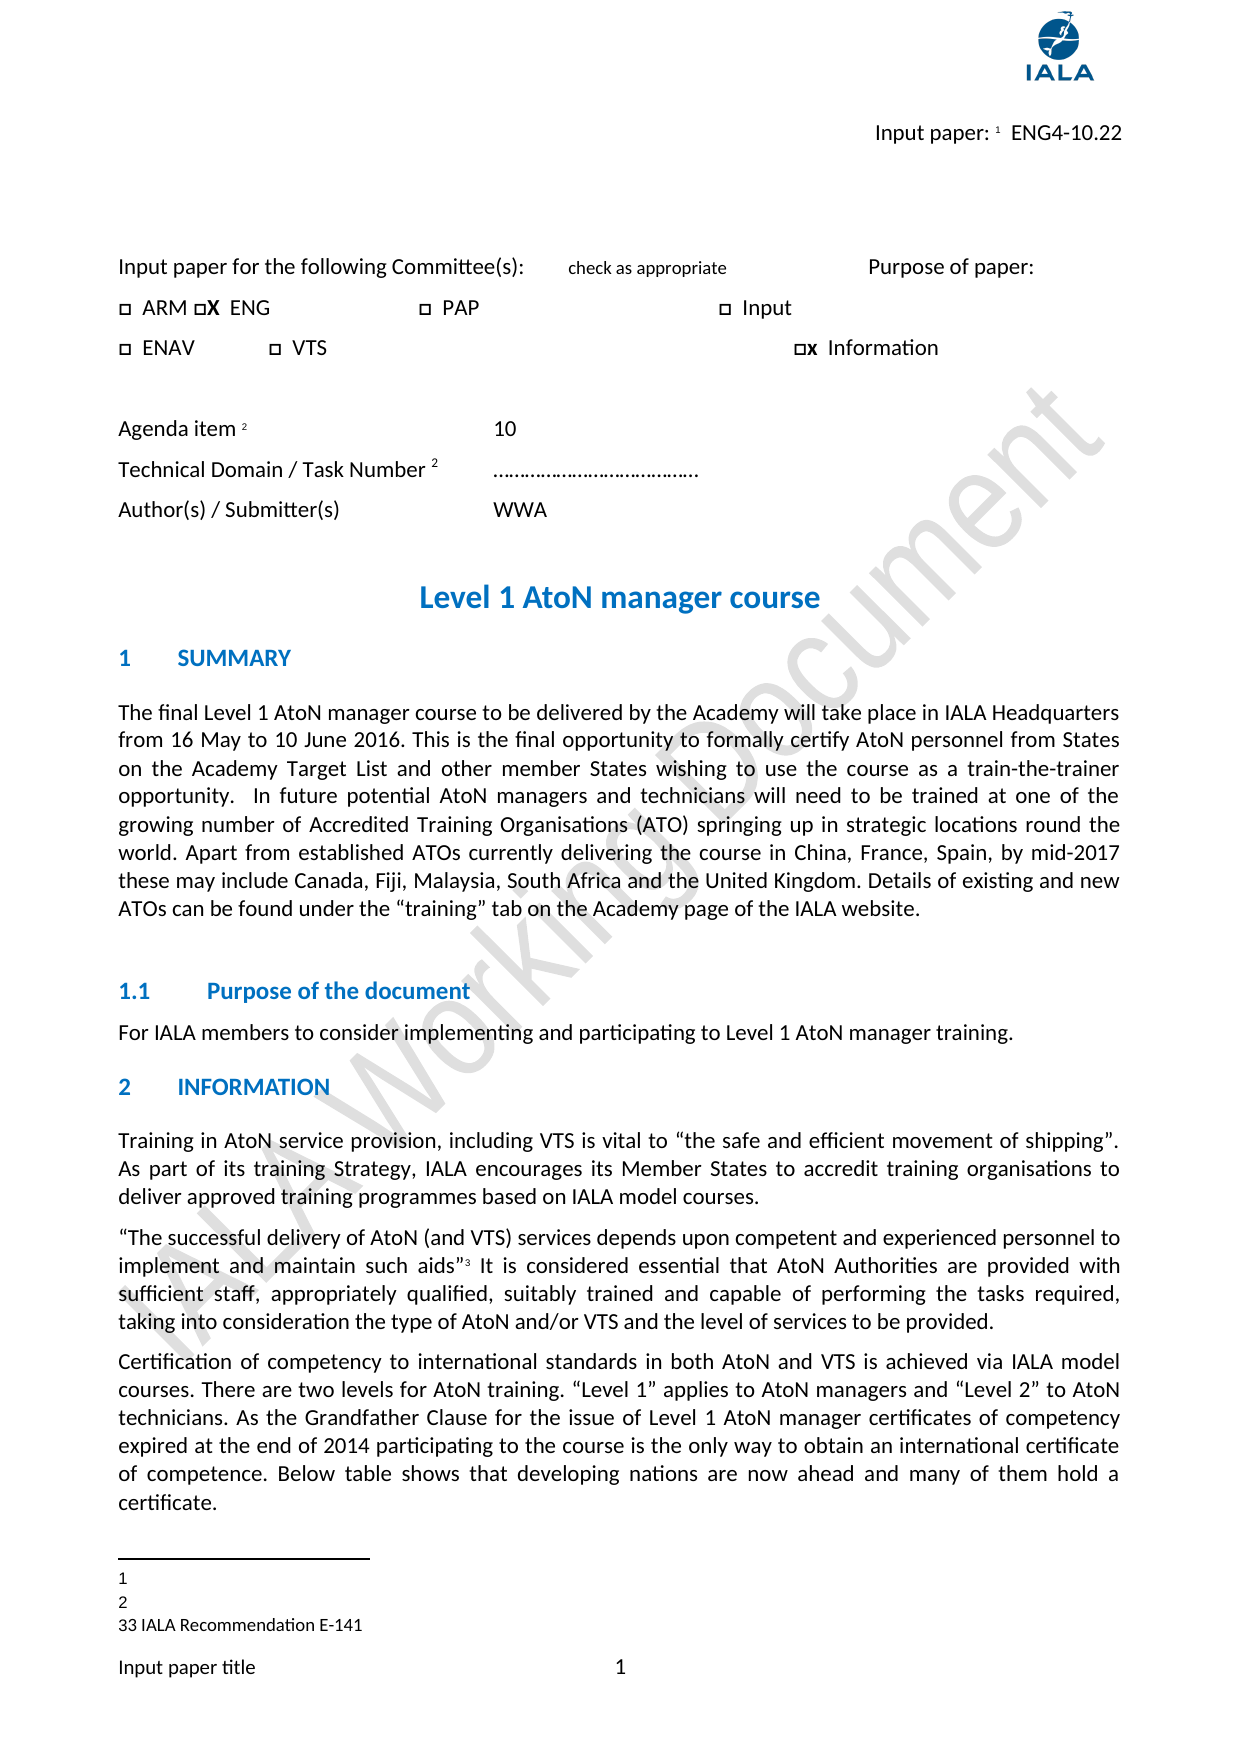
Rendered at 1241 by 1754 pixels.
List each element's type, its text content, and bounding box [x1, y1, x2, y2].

text For IALA members to consider implementing and participating to Level 1 AtoN manager training. [118, 1018, 1122, 1046]
text Input paper: ENG4-10.22 [118, 118, 1122, 146]
subtitle Summary [118, 642, 1122, 673]
text The final Level 1 AtoN manager course to be delivered by the Academy will take place in IALA Headquarters from 16 May to 10 June 2016. This is the final opportunity to formally certify AtoN personnel from States on the Academy Target List and other member States wishing to use the course as a train-the-trainer opportunity. In future potential AtoN managers and technicians will need to be trained at one of the growing number of Accredited Training Organisations (ATO) springing up in strategic locations round the world. Apart from established ATOs currently delivering the course in China, France, Spain, by mid-2017 these may include Canada, Fiji, Malaysia, South Africa and the United Kingdom. Details of existing and new ATOs can be found under the “training” tab on the Academy page of the IALA website. [118, 698, 1122, 922]
title Level 1 AtoN manager course [118, 576, 1122, 617]
picture [1011, 3, 1106, 96]
subtitle Purpose of the document [118, 975, 1122, 1005]
text □ ARM □X ENG □ PAP □ Input [118, 293, 1122, 321]
text Agenda item 10 [118, 414, 1122, 442]
text Technical Domain / Task Number 2 ………………………………… [118, 455, 1122, 483]
text Input paper for the following Committee(s): check as appropriate Purpose of paper: [118, 252, 1122, 280]
text □ ENAV □ VTS □x Information [118, 333, 1122, 361]
text Training in AtoN service provision, including VTS is vital to “the safe and efficient movement of shipping”. As part of its training Strategy, IALA encourages its Member States to accredit training organisations to deliver approved training programmes based on IALA model courses. [118, 1126, 1122, 1210]
subtitle Information [118, 1071, 1122, 1101]
text Certification of competency to international standards in both AtoN and VTS is achieved via IALA model courses. There are two levels for AtoN training. “Level 1” applies to AtoN managers and “Level 2” to AtoN technicians. As the Grandfather Clause for the issue of Level 1 AtoN manager certificates of competency expired at the end of 2014 participating to the course is the only way to obtain an international certificate of competence. Below table shows that developing nations are now ahead and many of them hold a certificate. [118, 1347, 1122, 1516]
text Author(s) / Submitter(s) WWA [118, 495, 1122, 523]
text “The successful delivery of AtoN (and VTS) services depends upon competent and experienced personnel to implement and maintain such aids” It is considered essential that AtoN Authorities are provided with sufficient staff, appropriately qualified, suitably trained and capable of performing the tasks required, taking into consideration the type of AtoN and/or VTS and the level of services to be provided. [118, 1223, 1122, 1335]
